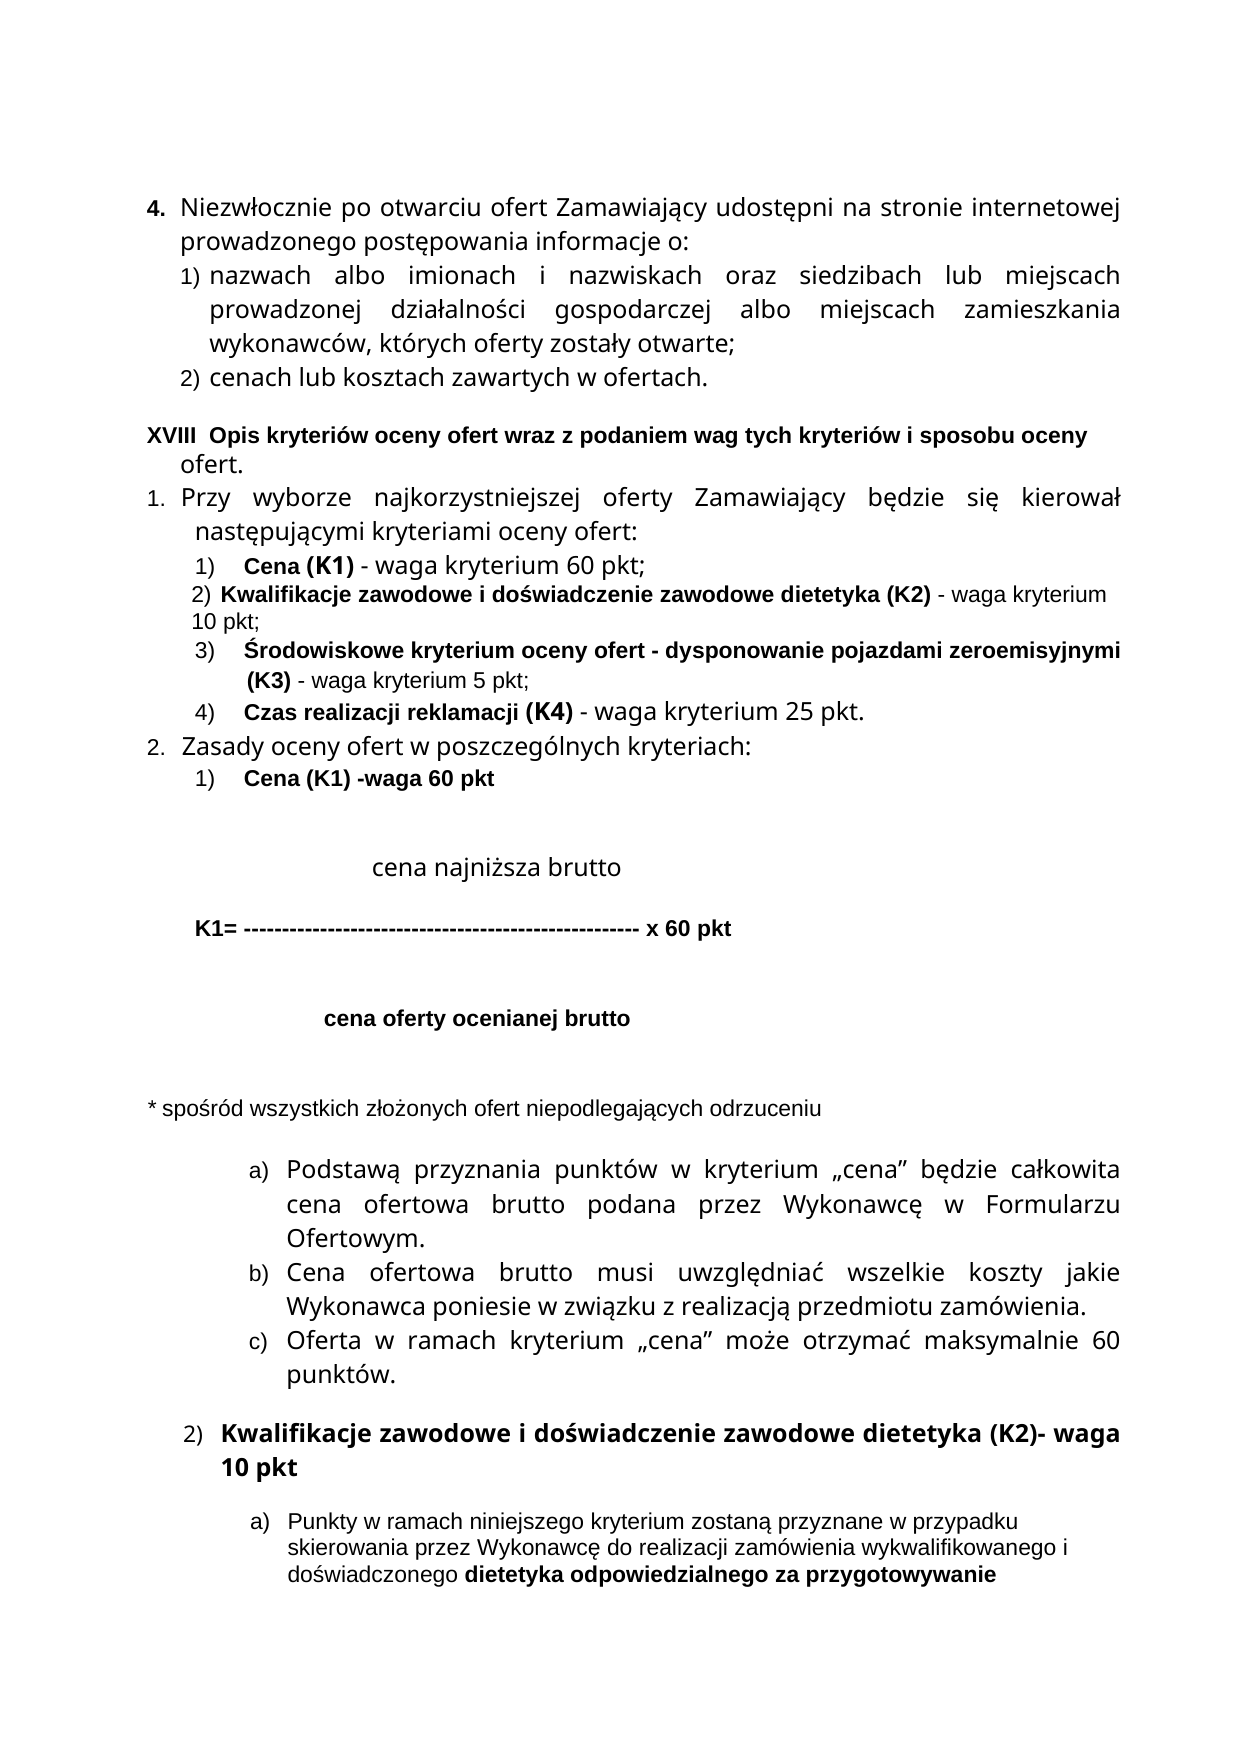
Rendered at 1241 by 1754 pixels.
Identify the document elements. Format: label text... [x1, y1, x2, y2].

list Środowiskowe kryterium oceny ofert - dysponowanie pojazdami zeroemisyjnymi (K3) - waga kryterium 5 pkt; [194, 634, 1122, 694]
text cena oferty ocenianej brutto [324, 1002, 1122, 1032]
list Cena ofertowa brutto musi uwzględniać wszelkie koszty jakie Wykonawca poniesie w związku z realizacją przedmiotu zamówienia. [249, 1254, 1122, 1322]
text * spośród wszystkich złożonych ofert niepodlegających odrzuceniu [147, 1092, 1122, 1122]
list Podstawą przyznania punktów w kryterium „cena” będzie całkowita cena ofertowa brutto podana przez Wykonawcę w Formularzu Ofertowym. [249, 1152, 1122, 1254]
list Oferta w ramach kryterium „cena” może otrzymać maksymalnie 60 punktów. [249, 1322, 1122, 1391]
list Kwalifikacje zawodowe i doświadczenie zawodowe dietetyka (K2) - waga kryterium 10 pkt; [191, 581, 1122, 634]
text K1= ---------------------------------------------------- x 60 pkt [194, 912, 1122, 942]
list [250, 1508, 1122, 1587]
list Cena (K1) - waga kryterium 60 pkt; [194, 547, 1122, 581]
text ofert. [180, 449, 1122, 479]
list Niezwłocznie po otwarciu ofert Zamawiający udostępni na stronie internetowej prowadzonego postępowania informacje o: [147, 190, 1122, 258]
list Czas realizacji reklamacji (K4) - waga kryterium 25 pkt. [194, 694, 1122, 728]
list Przy wyborze najkorzystniejszej oferty Zamawiający będzie się kierował następującymi kryteriami oceny ofert: [147, 479, 1122, 547]
list Cena (K1) -waga 60 pkt [194, 762, 1122, 792]
text cena najniższa brutto [372, 852, 1122, 882]
text XVIII Opis kryteriów oceny ofert wraz z podaniem wag tych kryteriów i sposobu oceny [147, 419, 1122, 449]
list Zasady oceny ofert w poszczególnych kryteriach: [147, 728, 1122, 762]
list Kwalifikacje zawodowe i doświadczenie zawodowe dietetyka (K2)- waga 10 pkt [183, 1415, 1122, 1483]
list cenach lub kosztach zawartych w ofertach. [180, 360, 1122, 394]
list nazwach albo imionach i nazwiskach oraz siedzibach lub miejscach prowadzonej działalności gospodarczej albo miejscach zamieszkania wykonawców, których oferty zostały otwarte; [180, 258, 1122, 360]
